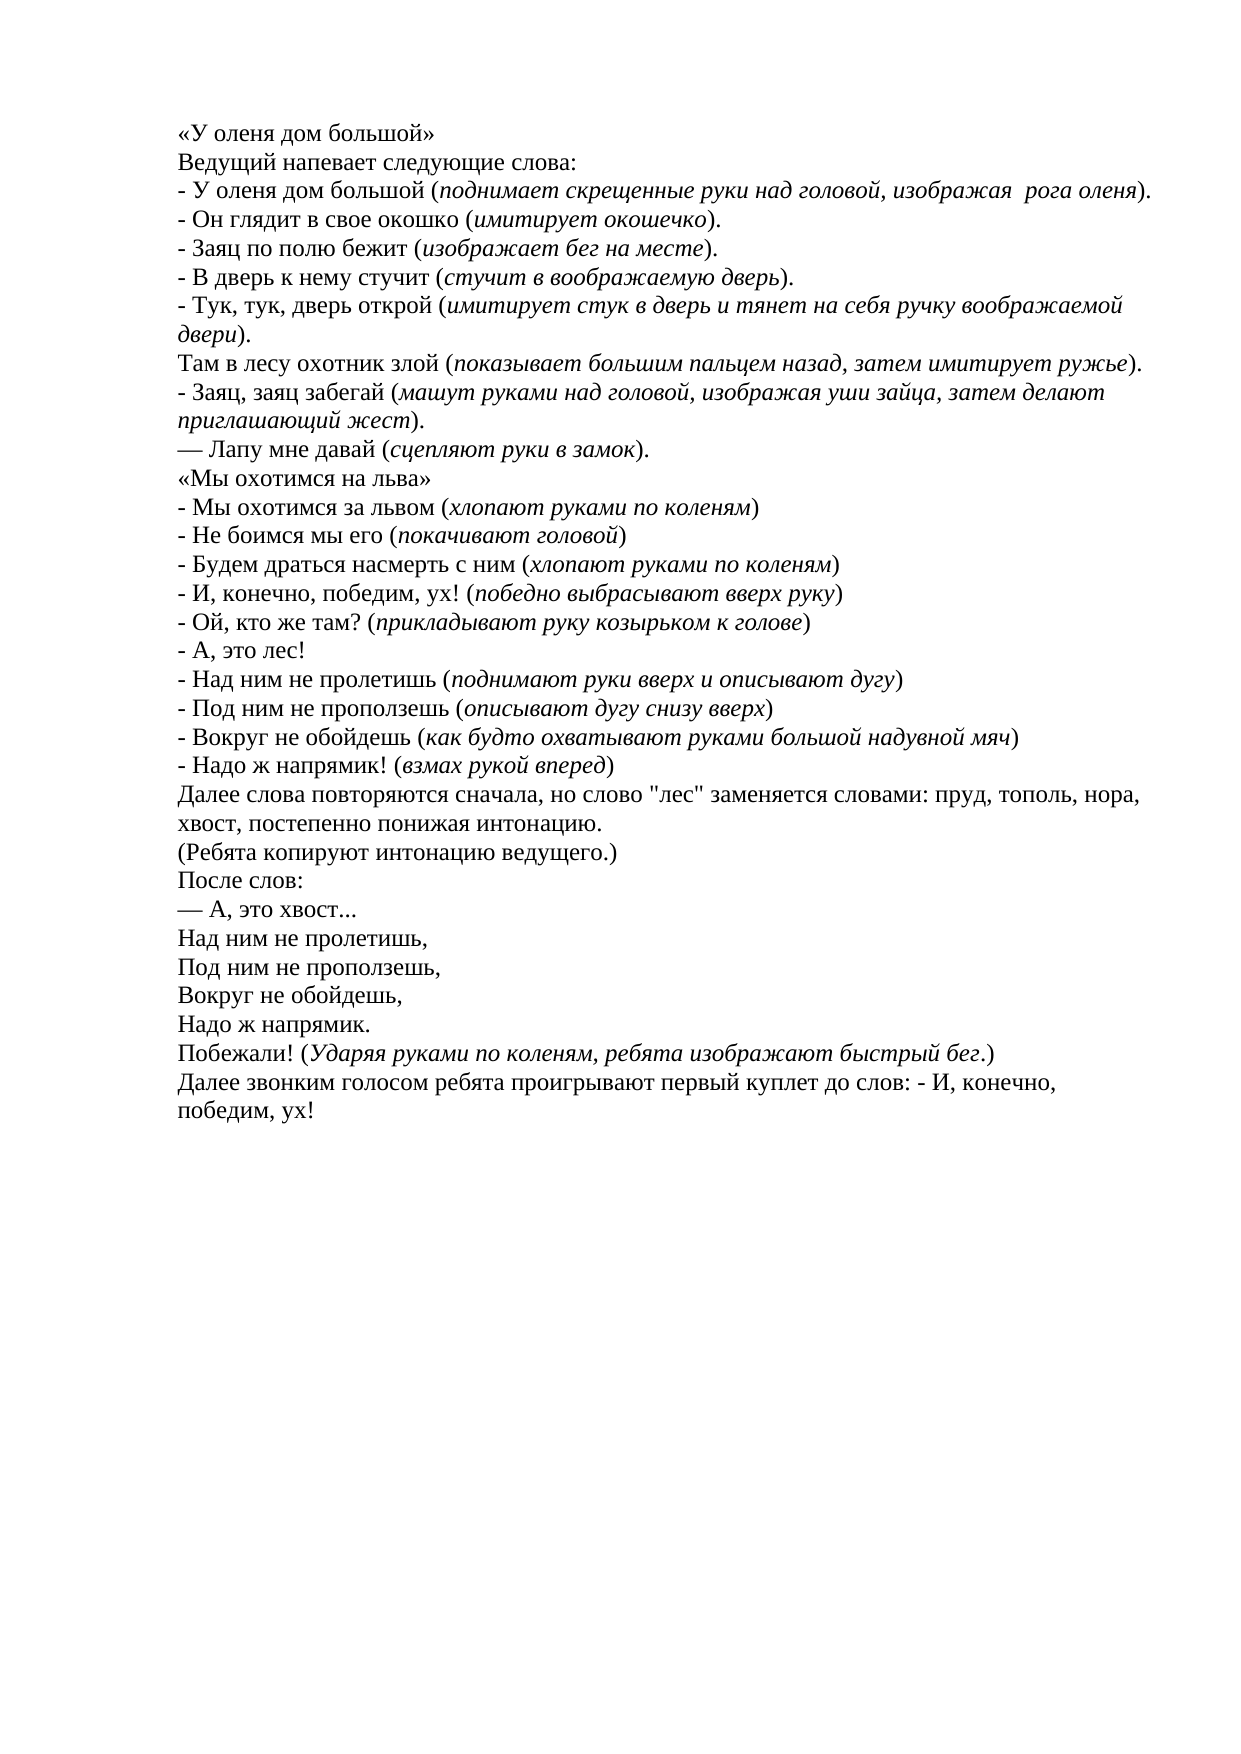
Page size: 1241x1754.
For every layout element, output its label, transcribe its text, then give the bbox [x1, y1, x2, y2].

subtitle - Тук, тук, дверь открой (имитирует стук в дверь и тянет на себя ручку воображаемой двери). [177, 291, 1152, 348]
subtitle Под ним не проползешь, [177, 952, 1152, 981]
subtitle (Ребята копируют интонацию ведущего.) [177, 837, 1152, 866]
subtitle - Не боимся мы его (покачивают головой) [177, 521, 1152, 549]
subtitle «У оленя дом большой» [177, 118, 1152, 147]
subtitle Побежали! (Ударяя руками по коленям, ребята изображают быстрый бег.) [177, 1038, 1152, 1067]
subtitle - Надо ж напрямик! (взмах рукой вперед) [177, 751, 1152, 779]
subtitle - Заяц по полю бежит (изображает бег на месте). [177, 233, 1152, 262]
subtitle - А, это лес! [177, 636, 1152, 664]
subtitle Там в лесу охотник злой (показывает большим пальцем назад, затем имитирует ружье). [177, 348, 1152, 377]
subtitle - В дверь к нему стучит (стучит в воображаемую дверь). [177, 262, 1152, 291]
subtitle — Лапу мне давай (сцепляют руки в замок). [177, 434, 1152, 463]
subtitle После слов: [177, 866, 1152, 894]
subtitle «Мы охотимся на льва» [177, 463, 1152, 492]
subtitle - Будем драться насмерть с ним (хлопают руками по коленям) [177, 549, 1152, 578]
subtitle Далее звонким голосом ребята проигрывают первый куплет до слов: - И, конечно, победим, ух! [177, 1067, 1152, 1124]
subtitle Надо ж напрямик. [177, 1009, 1152, 1038]
subtitle Над ним не пролетишь, [177, 923, 1152, 952]
subtitle Далее слова повторяются сначала, но слово "лес" заменяется словами: пруд, тополь, нора, хвост, постепенно понижая интонацию. [177, 779, 1152, 837]
subtitle - Ой, кто же там? (прикладывают руку козырьком к голове) [177, 607, 1152, 636]
subtitle — А, это хвост... [177, 894, 1152, 923]
subtitle - У оленя дом большой (поднимает скрещенные руки над головой, изображая рога оленя). [177, 176, 1152, 204]
subtitle - Заяц, заяц забегай (машут руками над головой, изображая уши зайца, затем делают приглашающий жест). [177, 377, 1152, 434]
subtitle - Мы охотимся за львом (хлопают руками по коленям) [177, 492, 1152, 521]
subtitle - Над ним не пролетишь (поднимают руки вверх и описывают дугу) [177, 664, 1152, 693]
subtitle Вокруг не обойдешь, [177, 981, 1152, 1009]
subtitle - Под ним не проползешь (описывают дугу снизу вверх) [177, 693, 1152, 722]
subtitle Ведущий напевает следующие слова: [177, 147, 1152, 176]
subtitle - Он глядит в свое окошко (имитирует окошечко). [177, 204, 1152, 233]
subtitle - И, конечно, победим, ух! (победно выбрасывают вверх руку) [177, 578, 1152, 607]
subtitle - Вокруг не обойдешь (как будто охватывают руками большой надувной мяч) [177, 722, 1152, 751]
